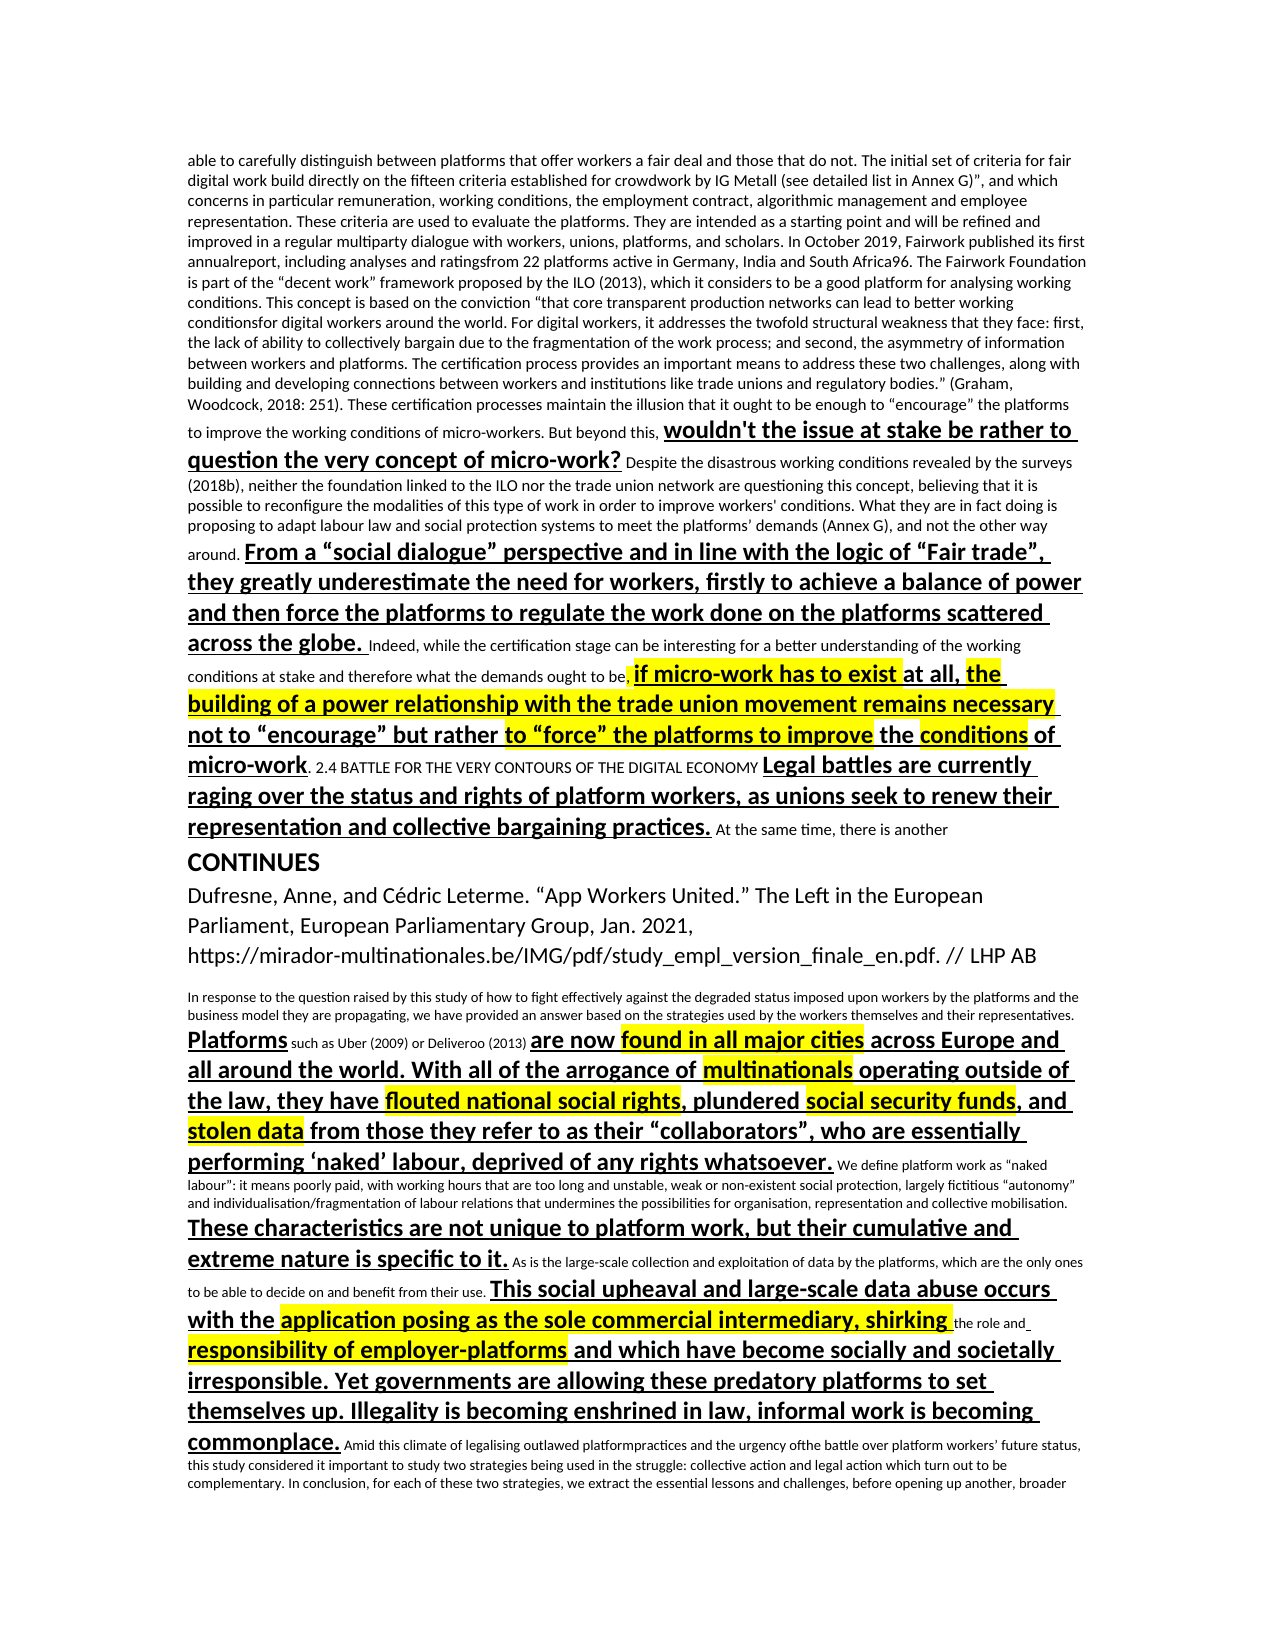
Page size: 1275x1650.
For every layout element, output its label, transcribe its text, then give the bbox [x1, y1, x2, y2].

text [187, 150, 1087, 841]
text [187, 988, 1087, 1492]
subtitle CONTINUES [187, 845, 1087, 878]
text Dufresne, Anne, and Cédric Leterme. “App Workers United.” The Left in the European Parliament, European Parliamentary Group, Jan. 2021, https://mirador-multinationales.be/IMG/pdf/study_empl_version_finale_en.pdf. // LHP AB [187, 881, 1087, 969]
